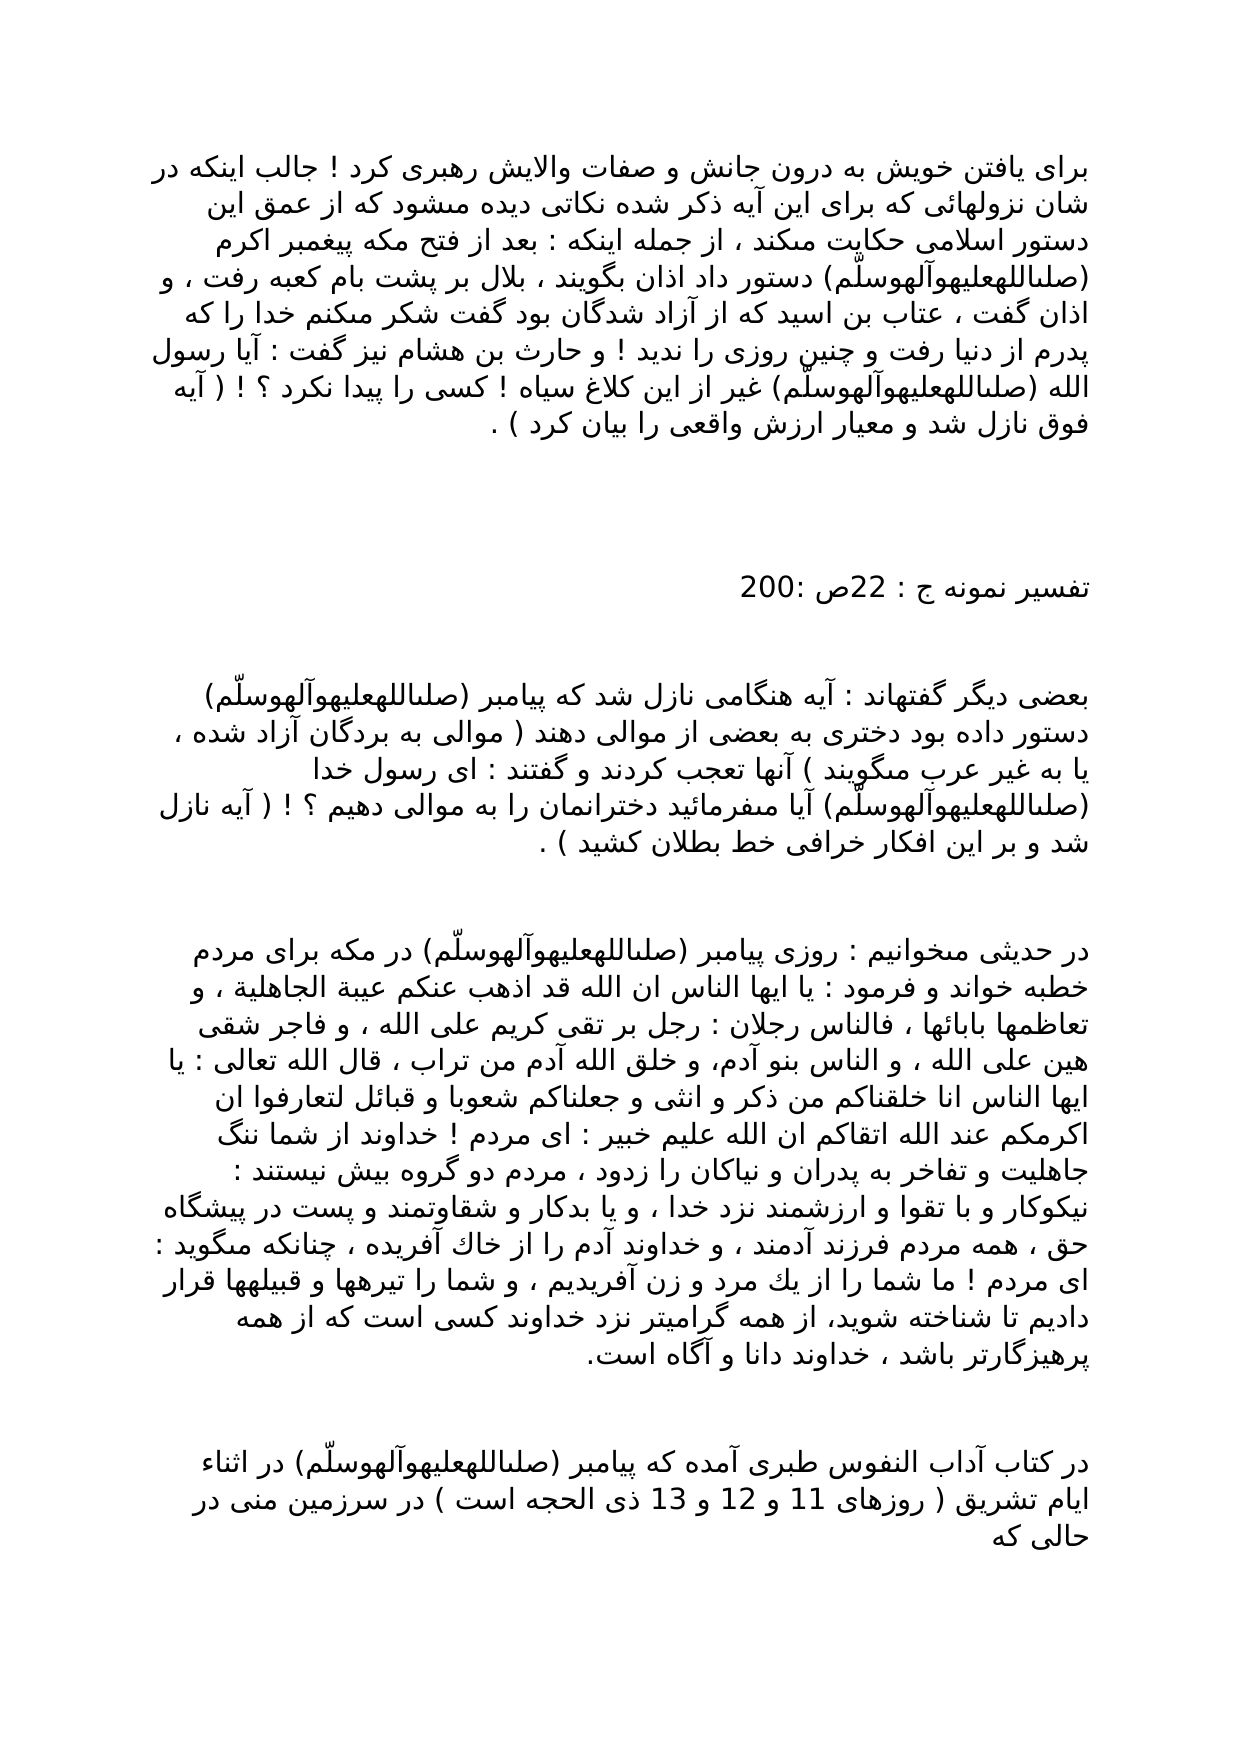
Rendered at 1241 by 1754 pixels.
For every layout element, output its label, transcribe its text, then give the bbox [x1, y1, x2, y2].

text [150, 150, 1090, 441]
text در كتاب آداب النفوس طبرى آمده كه پيامبر (صلى‏الله‏عليه‏وآله‏وسلّم‏) در اثناء ايام تشريق ( روزهاى 11 و 12 و 13 ذى الحجه است ) در سرزمين منى در حالى كه [150, 1446, 1090, 1553]
text بعضى ديگر گفته‏اند : آيه هنگامى نازل شد كه پيامبر (صلى‏الله‏عليه‏وآله‏وسلّم‏) دستور داده بود دخترى به بعضى از موالى دهند ( موالى به بردگان آزاد شده ، يا به غير عرب مى‏گويند ) آنها تعجب كردند و گفتند : اى رسول خدا (صلى‏الله‏عليه‏وآله‏وسلّم‏) آيا مى‏فرمائيد دخترانمان را به موالى دهيم ؟ ! ( آيه نازل شد و بر اين افكار خرافى خط بطلان كشيد ) . [150, 679, 1090, 859]
text تفسير نمونه ج : 22ص :200 [150, 570, 1090, 604]
text در حديثى مى‏خوانيم : روزى پيامبر (صلى‏الله‏عليه‏وآله‏وسلّم‏) در مكه براى مردم خطبه خواند و فرمود : يا ايها الناس ان الله قد اذهب عنكم عيبة الجاهلية ، و تعاظمها بابائها ، فالناس رجلان : رجل بر تقى كريم على الله ، و فاجر شقى هين على الله ، و الناس بنو آدم، و خلق الله آدم من تراب ، قال الله تعالى : يا ايها الناس انا خلقناكم من ذكر و انثى و جعلناكم شعوبا و قبائل لتعارفوا ان اكرمكم عند الله اتقاكم ان الله عليم خبير : اى مردم ! خداوند از شما ننگ جاهليت و تفاخر به پدران و نياكان را زدود ، مردم دو گروه بيش نيستند : نيكوكار و با تقوا و ارزشمند نزد خدا ، و يا بدكار و شقاوتمند و پست در پيشگاه حق ، همه مردم فرزند آدمند ، و خداوند آدم را از خاك آفريده ، چنانكه مى‏گويد : اى مردم ! ما شما را از يك مرد و زن آفريديم ، و شما را تيره‏ها و قبيله‏ها قرار داديم تا شناخته شويد، از همه گراميتر نزد خداوند كسى است كه از همه پرهيزگارتر باشد ، خداوند دانا و آگاه است. [150, 934, 1090, 1371]
